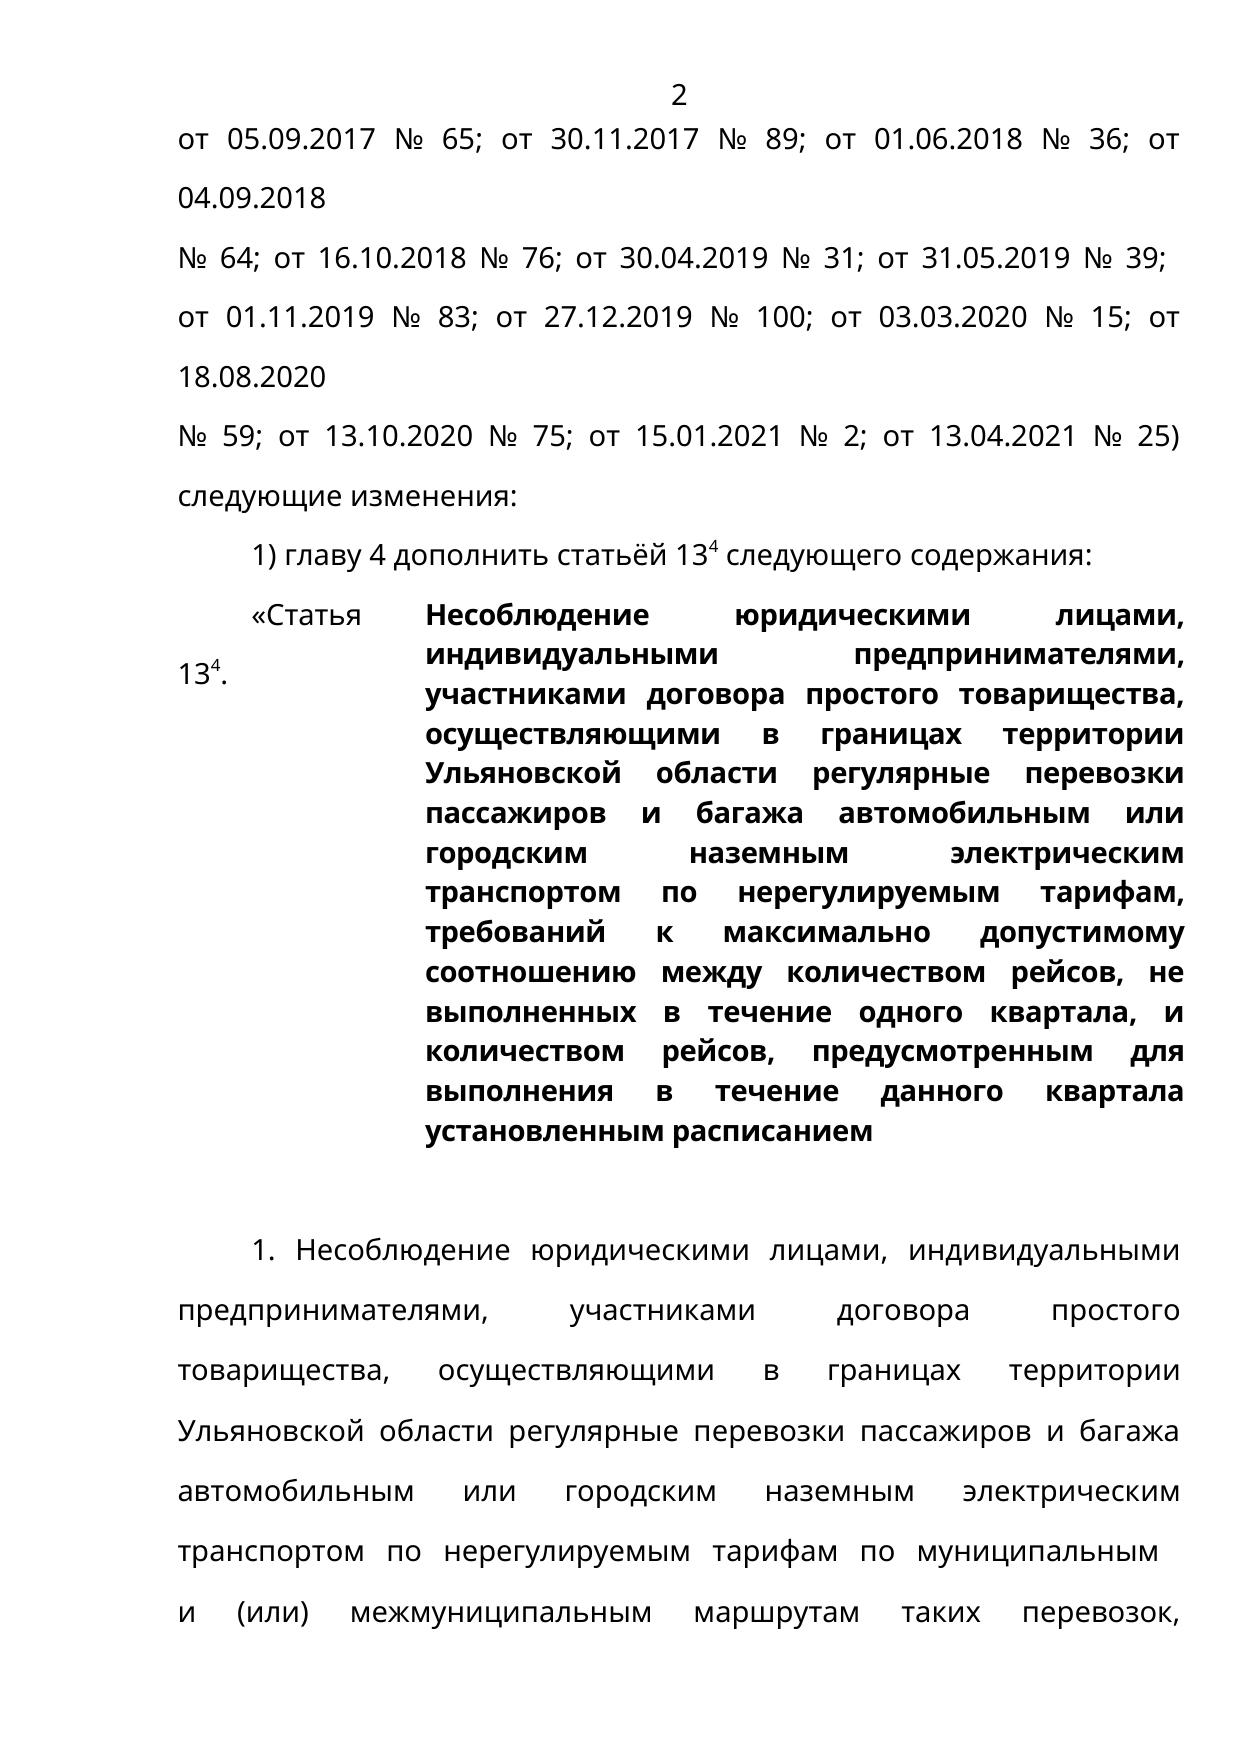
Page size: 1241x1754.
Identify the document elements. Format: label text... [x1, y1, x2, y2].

table_header Несоблюдение юридическими лицами, индивидуальными предпринимателями, участниками договора простого товарищества, осуществляющими в границах территории Ульяновской области регулярные перевозки пассажиров и багажа автомобильным или городским наземным электрическим транспортом по нерегулируемым тарифам, требований к максимально допустимому соотношению между количеством рейсов, не выполненных в течение одного квартала, и количеством рейсов, предусмотренным для выполнения в течение данного квартала установленным расписанием [414, 594, 1196, 1149]
table_header «Статья 134. [166, 594, 413, 1149]
text 1) главу 4 дополнить статьёй 134 следующего содержания: [177, 534, 1181, 574]
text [177, 1229, 1181, 1631]
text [177, 118, 1181, 515]
